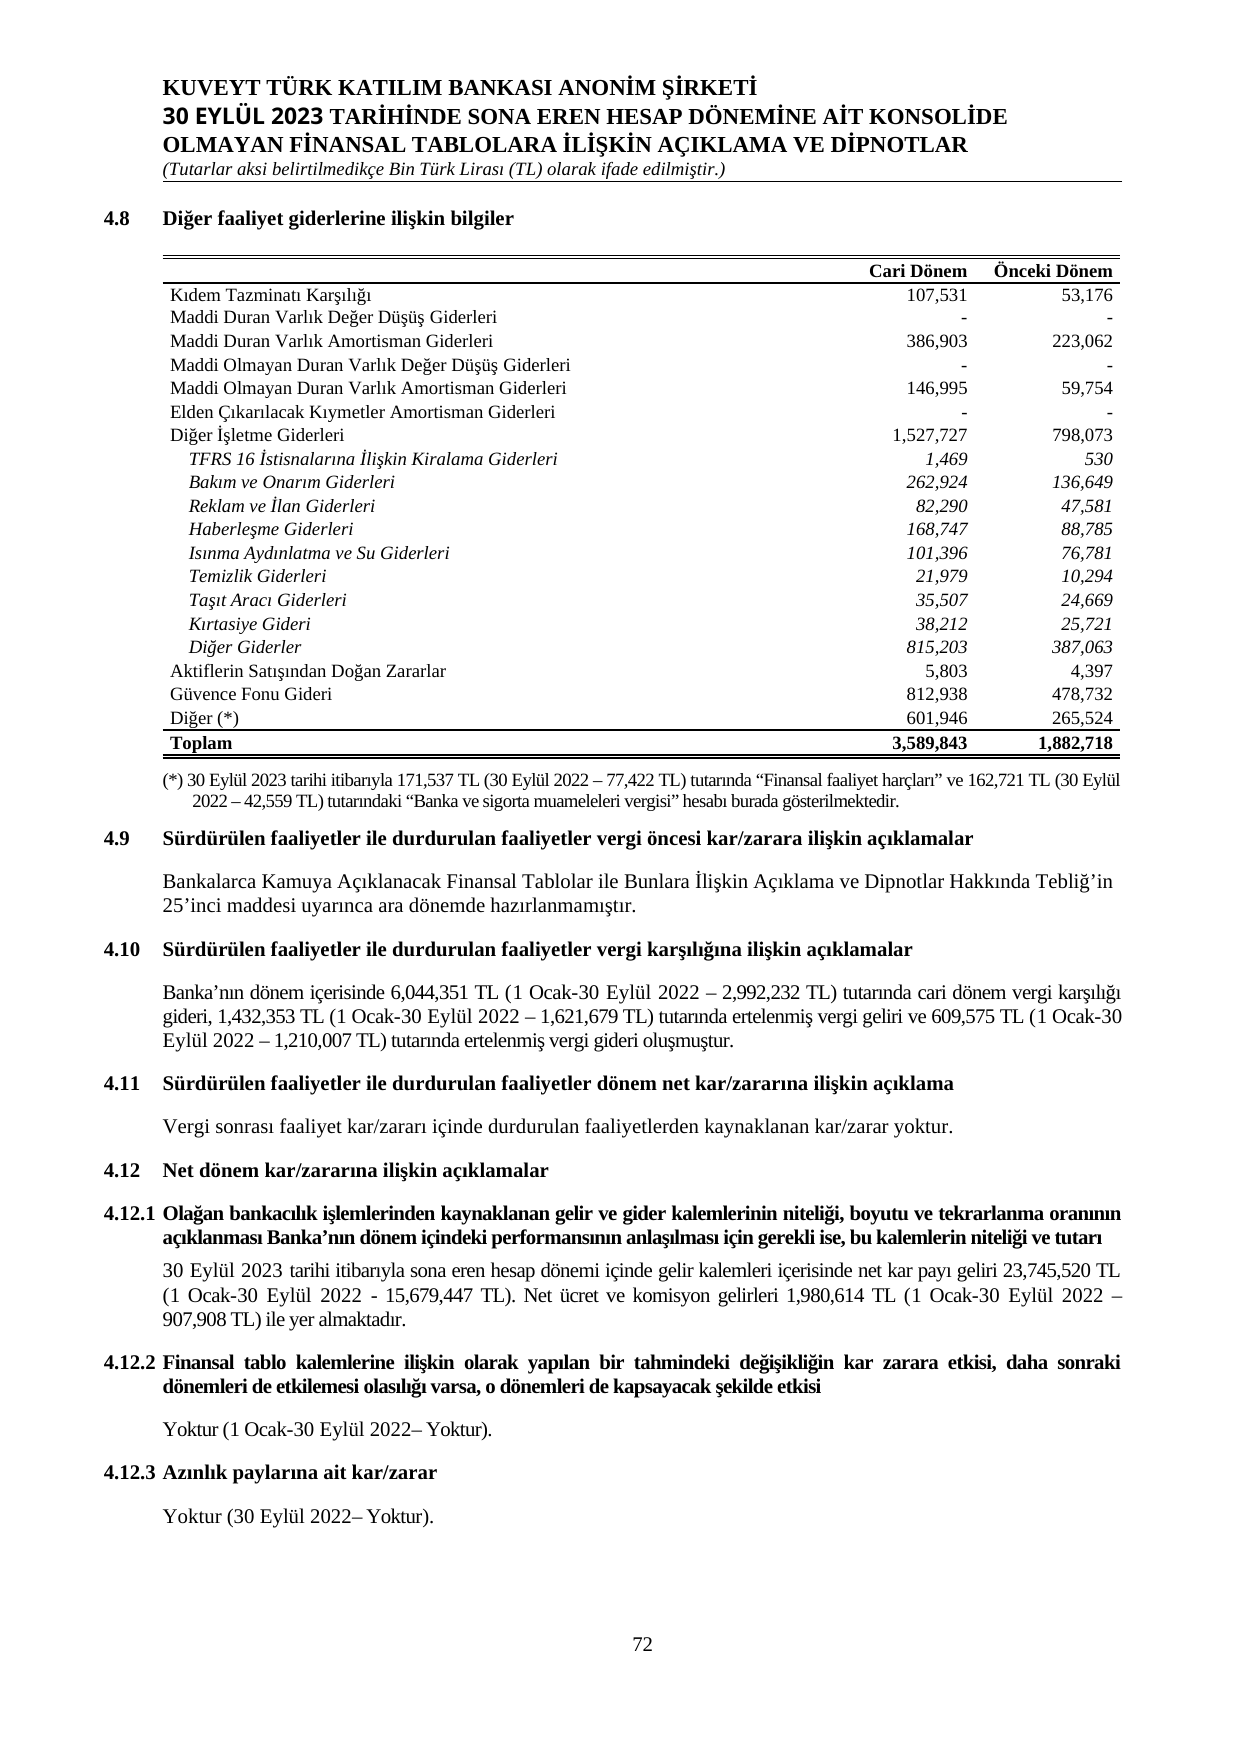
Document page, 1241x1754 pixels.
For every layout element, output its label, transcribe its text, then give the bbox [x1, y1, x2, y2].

text (*) 30 Eylül 2023 tarihi itibarıyla 171,537 TL (30 Eylül 2022 – 77,422 TL) tutarında “Finansal faaliyet harçları” ve 162,721 TL (30 Eylül 2022 – 42,559 TL) tutarındaki “Banka ve sigorta muameleleri vergisi” hesabı burada gösterilmektedir. [162, 768, 1122, 812]
text 4.9 Sürdürülen faaliyetler ile durdurulan faaliyetler vergi öncesi kar/zarara ilişkin açıklamalar [103, 826, 1122, 850]
text Bankalarca Kamuya Açıklanacak Finansal Tablolar ile Bunlara İlişkin Açıklama ve Dipnotlar Hakkında Tebliğ’in 25’inci maddesi uyarınca ara dönemde hazırlanmamıştır. [162, 869, 1122, 917]
text 4.12 Net dönem kar/zararına ilişkin açıklamalar [103, 1157, 1122, 1182]
text Vergi sonrası faaliyet kar/zararı içinde durdurulan faaliyetlerden kaynaklanan kar/zarar yoktur. [162, 1114, 1122, 1138]
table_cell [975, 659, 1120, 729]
text 4.10 Sürdürülen faaliyetler ile durdurulan faaliyetler vergi karşılığına ilişkin açıklamalar [103, 936, 1122, 961]
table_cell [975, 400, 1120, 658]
text 4.8 Diğer faaliyet giderlerine ilişkin bilgiler [103, 206, 1122, 254]
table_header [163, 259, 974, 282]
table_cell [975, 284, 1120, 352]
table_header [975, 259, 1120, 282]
text Banka’nın dönem içerisinde 6,044,351 TL (1 Ocak-30 Eylül 2022 – 2,992,232 TL) tutarında cari dönem vergi karşılığı gideri, 1,432,353 TL (1 Ocak-30 Eylül 2022 – 1,621,679 TL) tutarında ertelenmiş vergi geliri ve 609,575 TL (1 Ocak-30 Eylül 2022 – 1,210,007 TL) tutarında ertelenmiş vergi gideri oluşmuştur. [162, 980, 1122, 1052]
text 4.12.1 Olağan bankacılık işlemlerinden kaynaklanan gelir ve gider kalemlerinin niteliği, boyutu ve tekrarlanma oranının açıklanması Banka’nın dönem içindeki performansının anlaşılması için gerekli ise, bu kalemlerin niteliği ve tutarı [103, 1201, 1122, 1249]
text 4.12.3 Azınlık paylarına ait kar/zarar [103, 1460, 1122, 1484]
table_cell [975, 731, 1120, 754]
text 4.11 Sürdürülen faaliyetler ile durdurulan faaliyetler dönem net kar/zararına ilişkin açıklama [103, 1071, 1122, 1095]
text 4.12.2 Finansal tablo kalemlerine ilişkin olarak yapılan bir tahmindeki değişikliğin kar zarara etkisi, daha sonraki dönemleri de etkilemesi olasılığı varsa, o dönemleri de kapsayacak şekilde etkisi [103, 1350, 1122, 1398]
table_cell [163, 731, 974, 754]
text Yoktur (1 Ocak-30 Eylül 2022– Yoktur). [162, 1417, 1122, 1441]
text Yoktur (30 Eylül 2022– Yoktur). [162, 1503, 1122, 1528]
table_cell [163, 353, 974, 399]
text 30 Eylül 2023 tarihi itibarıyla sona eren hesap dönemi içinde gelir kalemleri içerisinde net kar payı geliri 23,745,520 TL (1 Ocak-30 Eylül 2022 - 15,679,447 TL). Net ücret ve komisyon gelirleri 1,980,614 TL (1 Ocak-30 Eylül 2022 – 907,908 TL) ile yer almaktadır. [162, 1258, 1122, 1331]
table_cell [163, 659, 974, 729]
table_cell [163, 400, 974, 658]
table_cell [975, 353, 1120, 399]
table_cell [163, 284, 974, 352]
